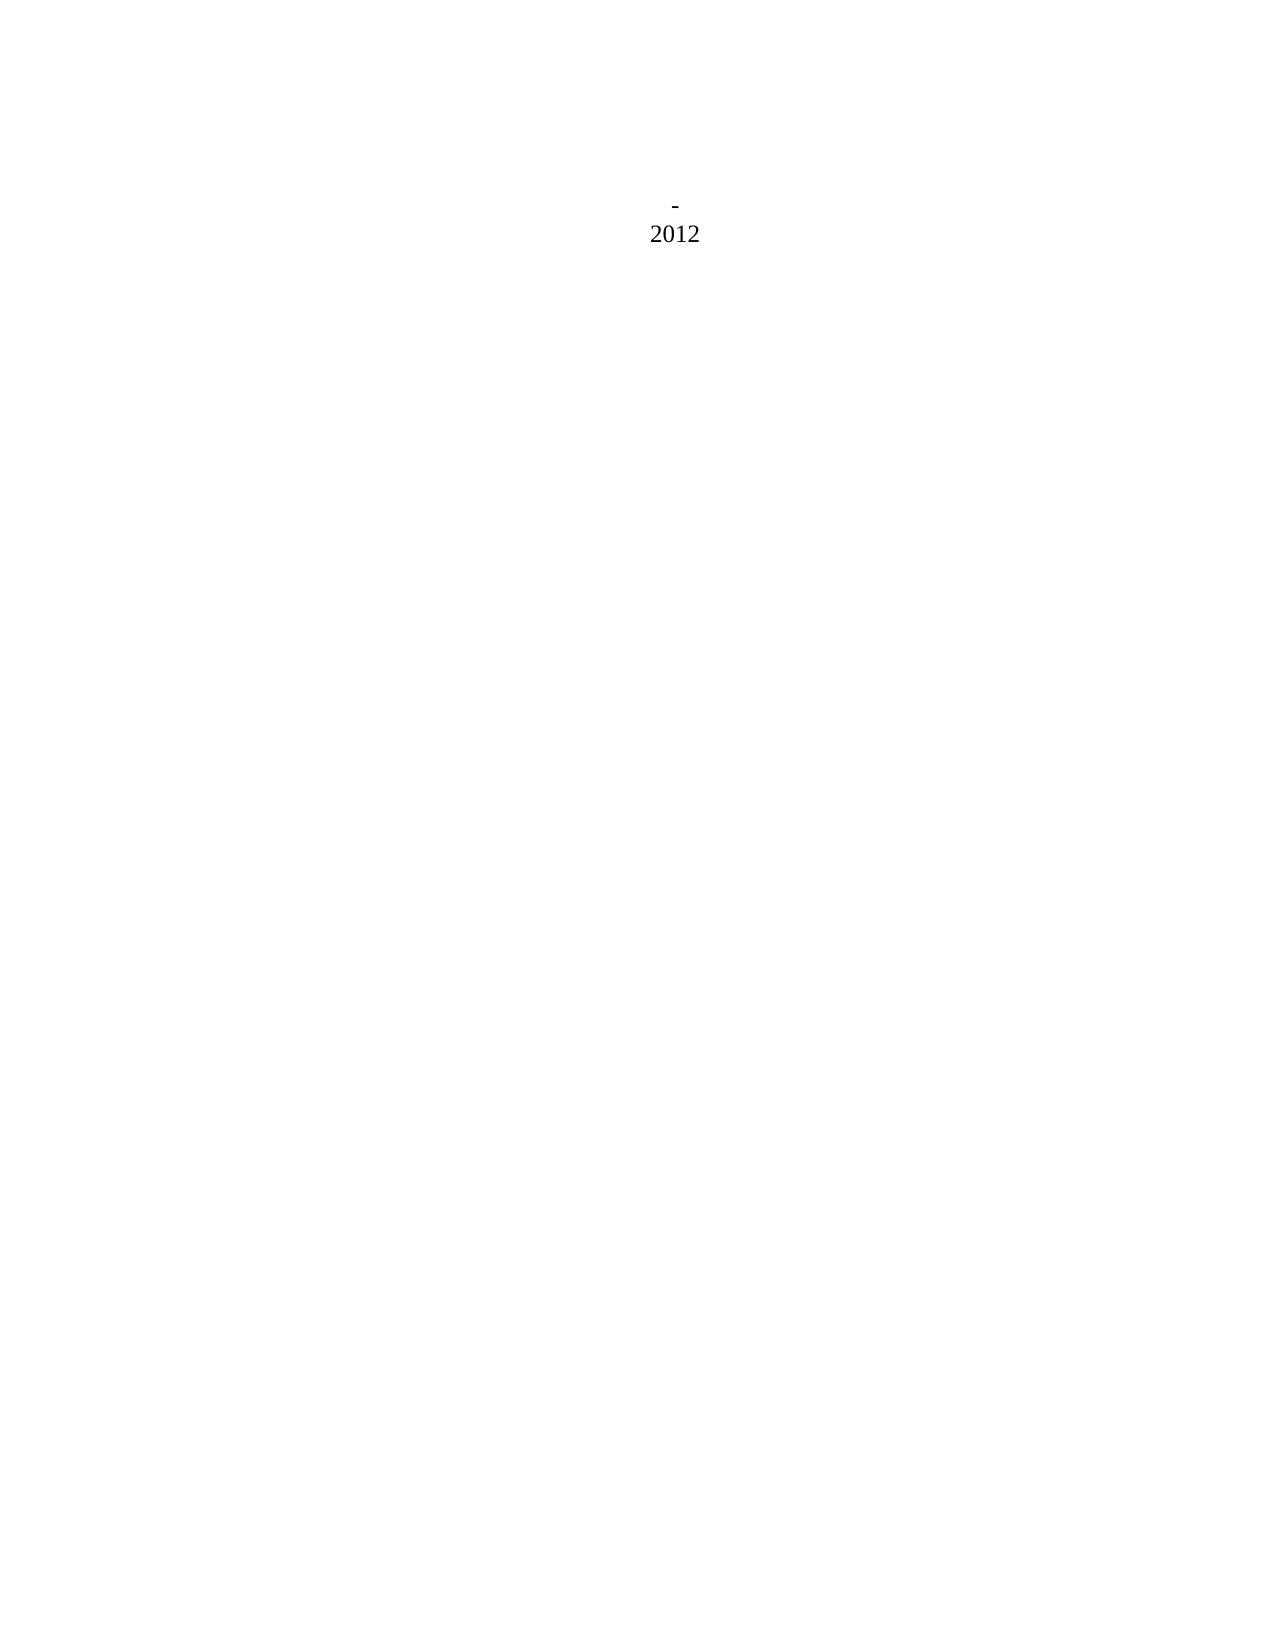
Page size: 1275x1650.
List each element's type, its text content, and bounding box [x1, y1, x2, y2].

text 2012 [225, 219, 1125, 247]
